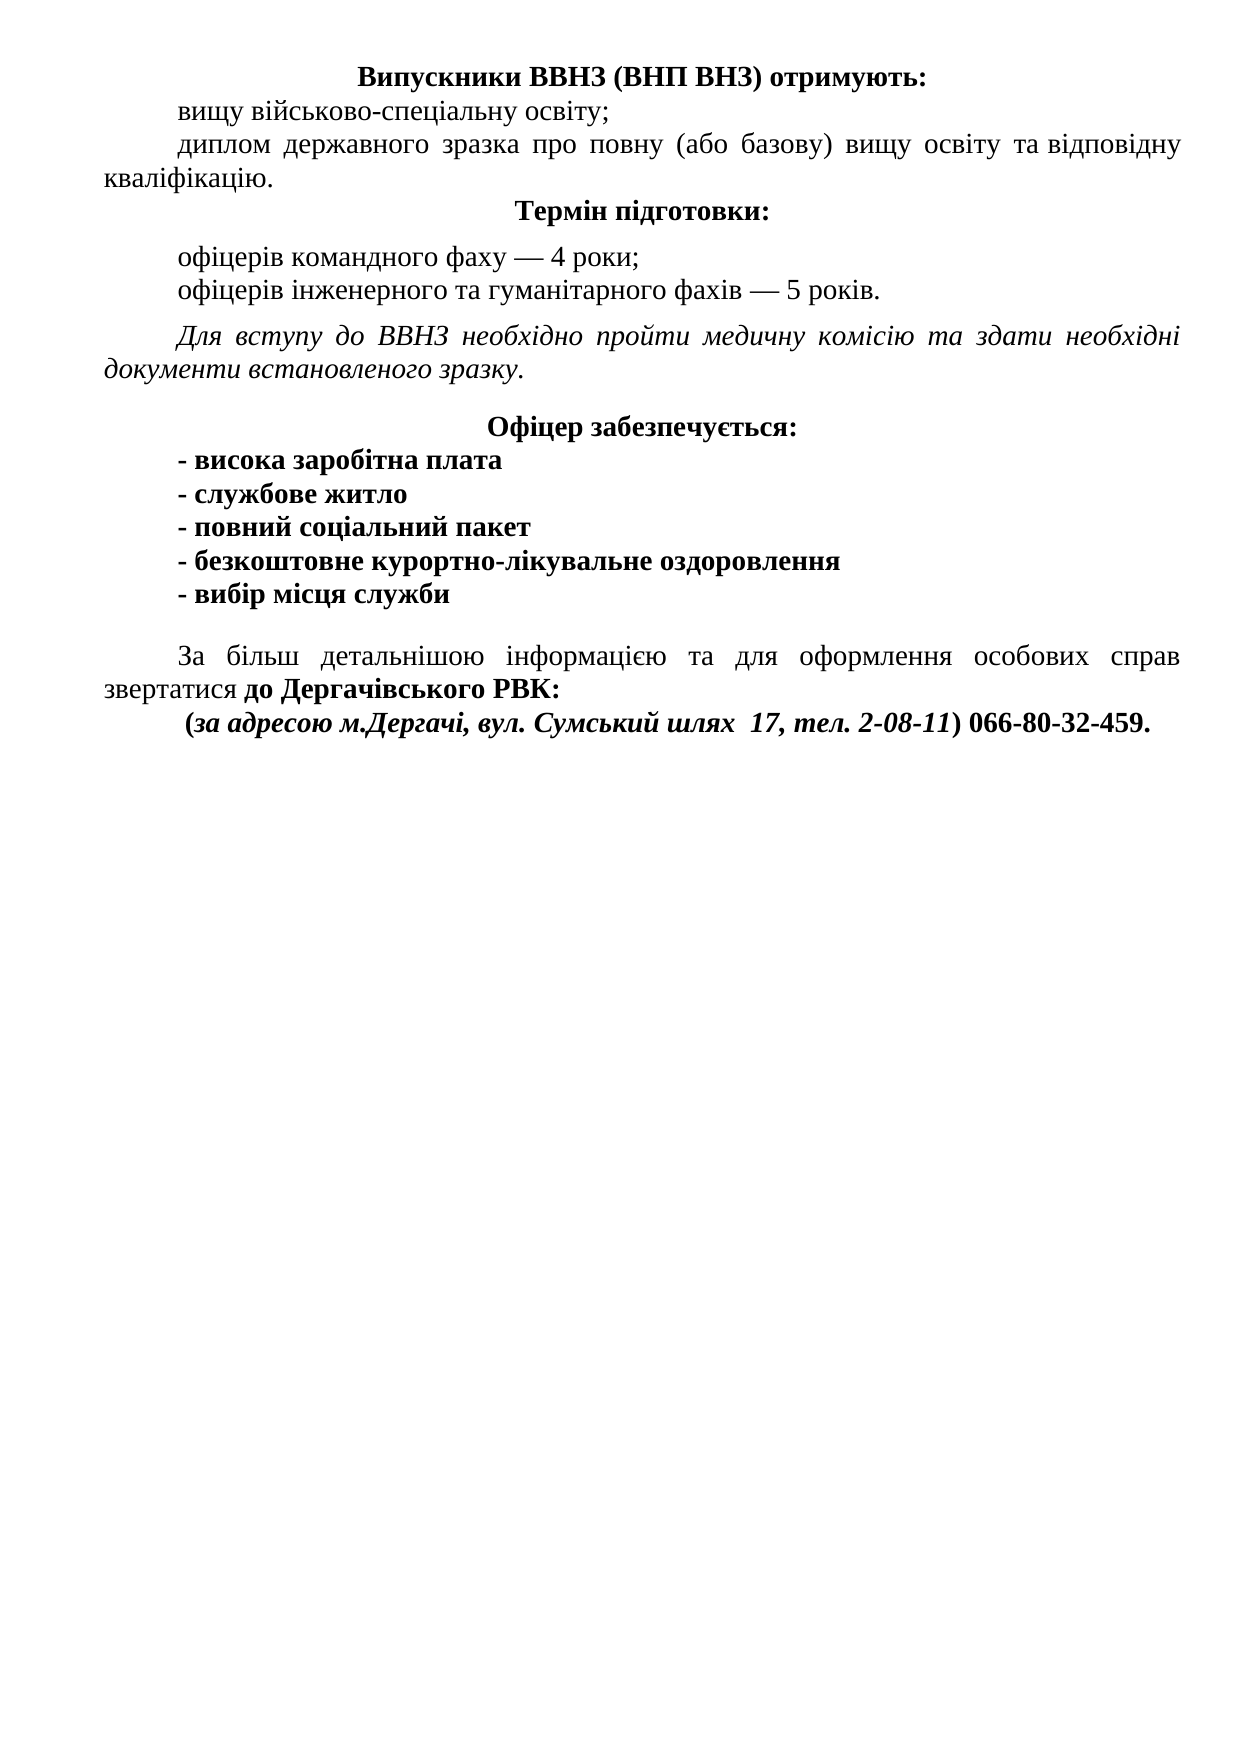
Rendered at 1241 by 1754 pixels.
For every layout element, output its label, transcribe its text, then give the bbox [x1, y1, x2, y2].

text офіцерів інженерного та гуманітарного фахів — 5 років. [177, 272, 1181, 306]
text вищу військово-спеціальну освіту; [103, 93, 1181, 126]
text Офіцер забезпечується: [103, 409, 1181, 442]
text Термін підготовки: [103, 193, 1181, 227]
text - повний соціальний пакет [103, 509, 1181, 543]
text За більш детальнішою інформацією та для оформлення особових справ звертатися до Дергачівського РВК: [103, 638, 1181, 705]
text диплом державного зразка про повну (або базову) вищу освіту та відповідну кваліфікацію. [103, 126, 1181, 193]
text (за адресою м.Дергачі, вул. Сумський шлях 17, тел. 2-08-11) 066-80-32-459. [103, 705, 1181, 739]
text - вибір місця служби [103, 577, 1181, 610]
text - висока заробітна плата [103, 442, 1181, 476]
text Випускники ВВНЗ (ВНП ВНЗ) отримують: [103, 59, 1181, 93]
text офіцерів командного фаху — 4 роки; [177, 239, 1181, 272]
text - безкоштовне курортно-лікувальне оздоровлення [103, 543, 1181, 577]
text - службове житло [103, 476, 1181, 509]
text Для вступу до ВВНЗ необхідно пройти медичну комісію та здати необхідні документи встановленого зразку. [103, 318, 1181, 385]
